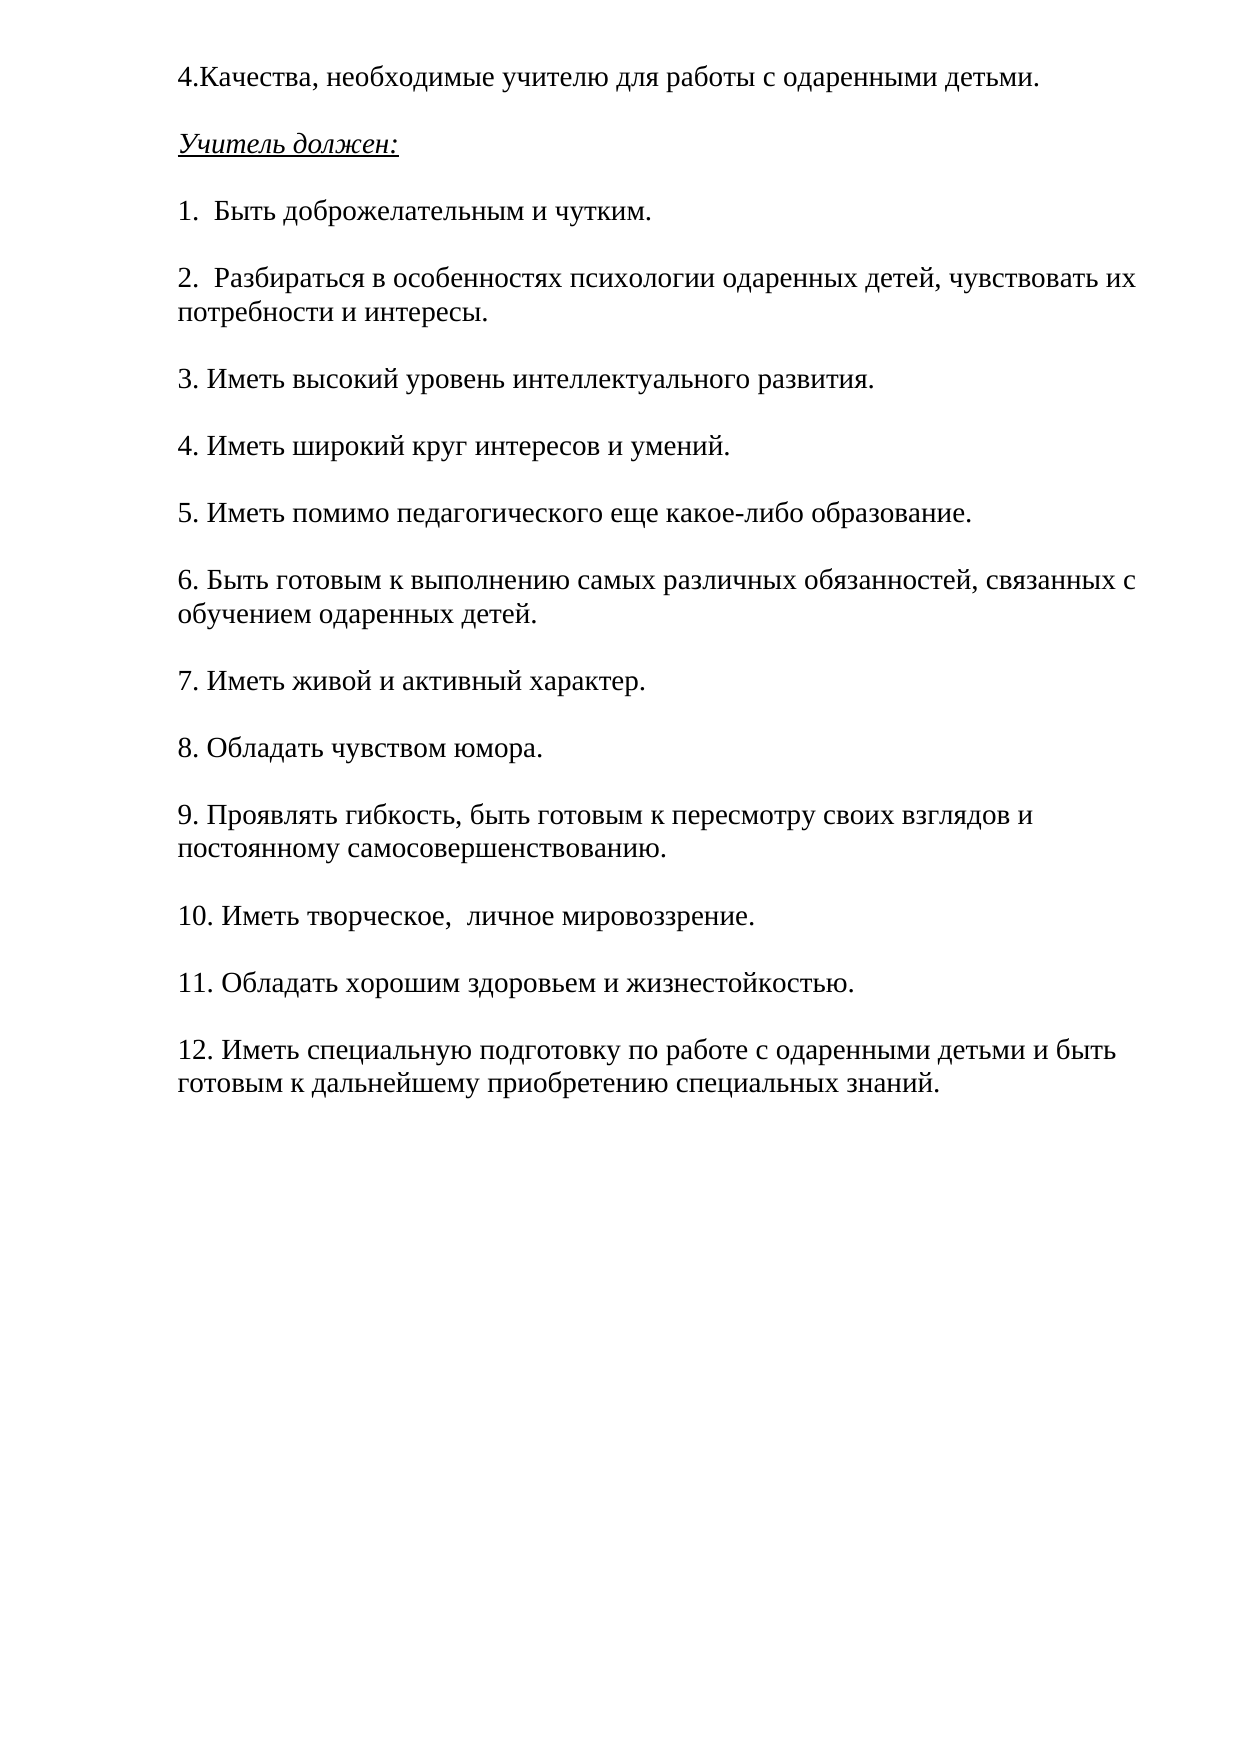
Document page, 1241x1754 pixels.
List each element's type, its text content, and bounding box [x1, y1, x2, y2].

text 4.Качества, необходимые учителю для работы с одаренными детьми. Учитель должен: 1. Быть доброжелательным и чутким. 2. Разбираться в особенностях психологии одаренных детей, чувствовать их потребности и интересы. 3. Иметь высокий уровень интеллектуального развития. 4. Иметь широкий круг интересов и умений. 5. Иметь помимо педагогического еще какое-либо образование. 6. Быть готовым к выполнению самых различных обязанностей, связанных с обучением одаренных детей. 7. Иметь живой и активный характер. 8. Обладать чувством юмора. 9. Проявлять гибкость, быть готовым к пересмотру своих взглядов и постоянному самосовершенствованию. 10. Иметь творческое, личное мировоззрение. 11. Обладать хорошим здоровьем и жизнестойкостью. 12. Иметь специальную подготовку по работе с одаренными детьми и быть готовым к дальнейшему приобретению специальных знаний. [177, 59, 1152, 1099]
